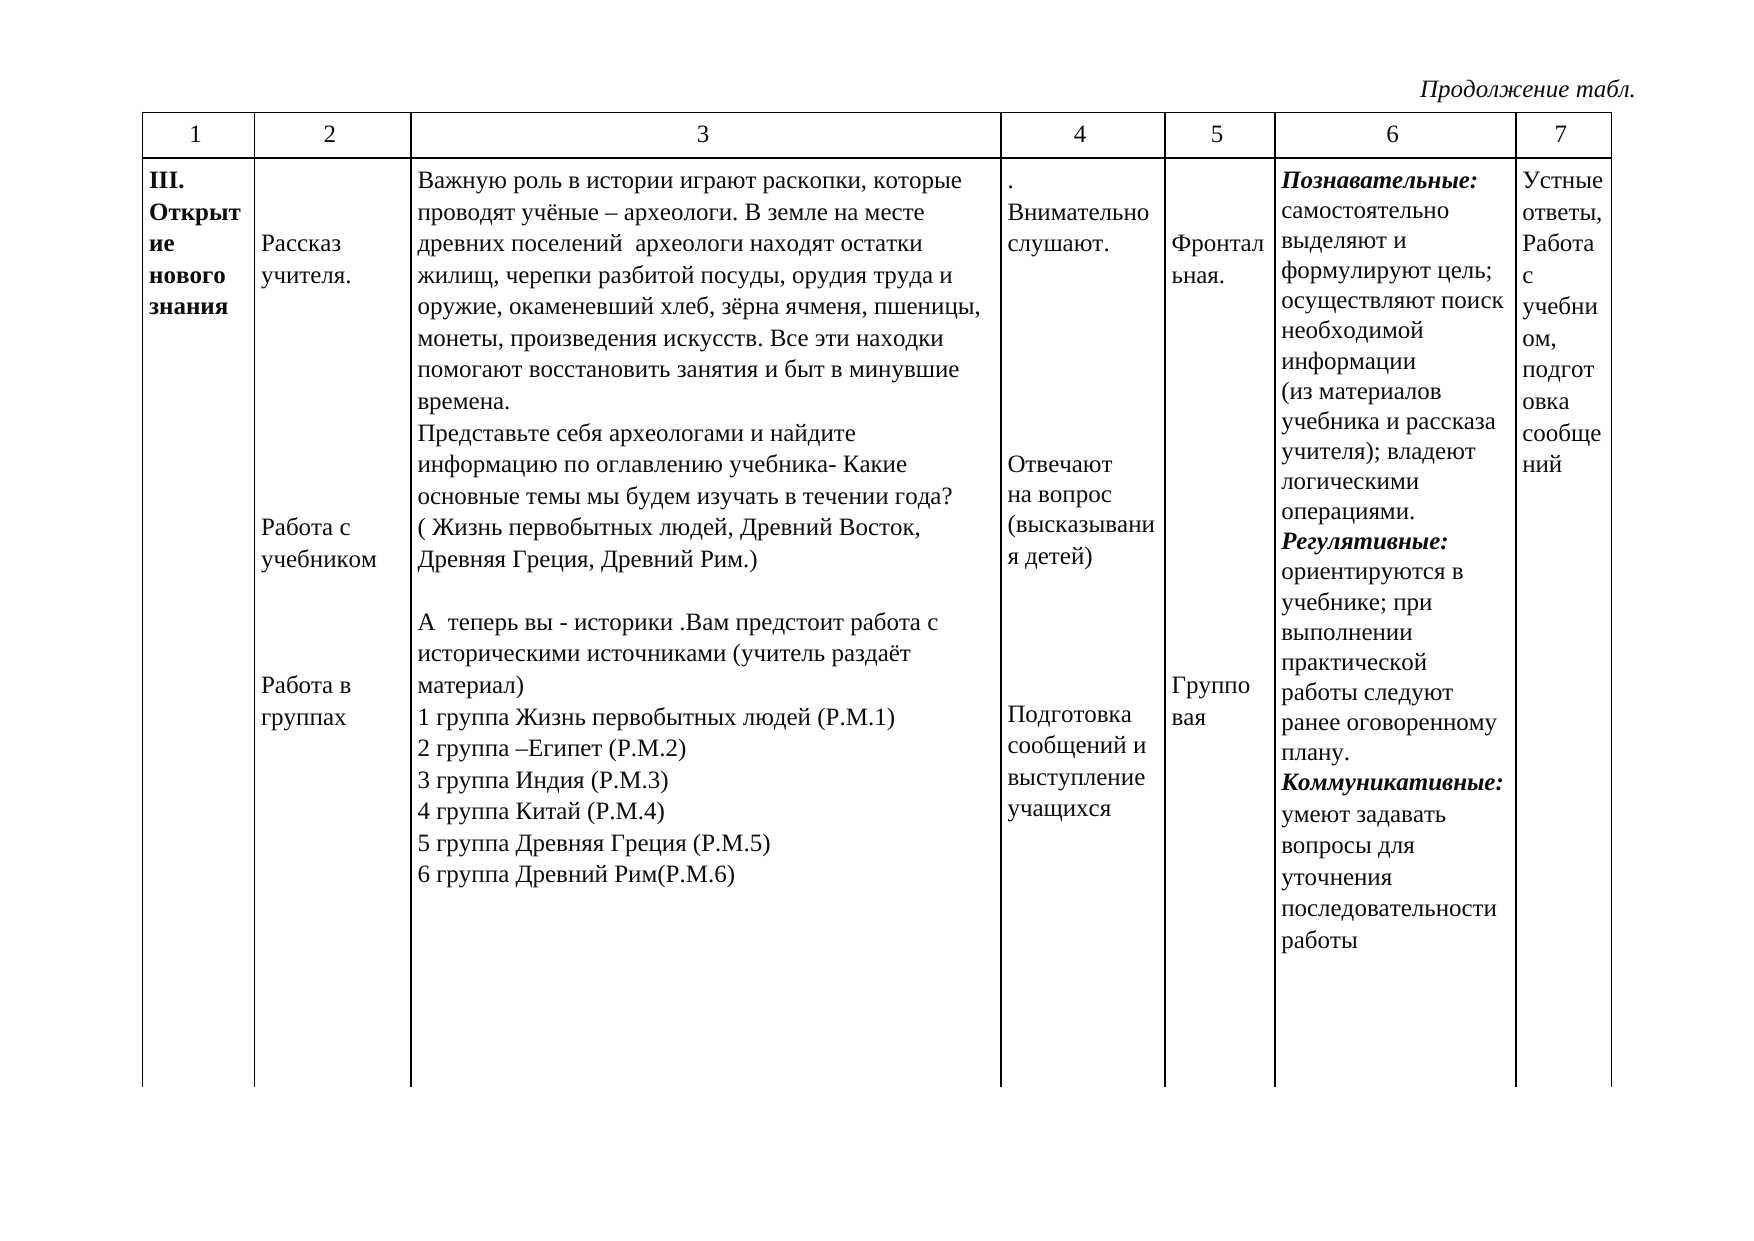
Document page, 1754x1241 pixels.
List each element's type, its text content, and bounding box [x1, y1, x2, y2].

table_header 4 [1002, 113, 1164, 157]
table_header 6 [1276, 113, 1515, 157]
table_header 2 [255, 113, 410, 157]
table_cell . Внимательно слушают. Отвечают на вопрос (высказывания детей) Подготовка сообщений и выступление учащихся [1002, 159, 1164, 1087]
table_header 7 [1517, 113, 1611, 157]
table_cell Рассказ учителя. Работа с учебником Работа в группах [255, 159, 410, 1087]
table_header 5 [1166, 113, 1274, 157]
table_header 1 [143, 113, 254, 157]
table_cell Устные ответы, Работа с учебниом, подготовка сообщений [1517, 159, 1611, 1087]
table_cell Фронтальная. Группо вая [1166, 159, 1274, 1087]
table_cell Познавательные: самостоятельно выделяют и формулируют цель; осуществляют поиск необходимой информации (из материалов учебника и рассказа учителя); владеют логическими операциями. Регулятивные: ориентируются в учебнике; при выполнении практической работы следуют ранее оговоренному плану. Коммуникативные: умеют задавать вопросы для уточнения последовательности работы [1276, 159, 1515, 1087]
table_cell Важную роль в истории играют раскопки, которые проводят учёные – археологи. В земле на месте древних поселений археологи находят остатки жилищ, черепки разбитой посуды, орудия труда и оружие, окаменевший хлеб, зёрна ячменя, пшеницы, монеты, произведения искусств. Все эти находки помогают восстановить занятия и быт в минувшие времена. Представьте себя археологами и найдите информацию по оглавлению учебника- Какие основные темы мы будем изучать в течении года? ( Жизнь первобытных людей, Древний Восток, Древняя Греция, Древний Рим.) А теперь вы - историки .Вам предстоит работа с историческими источниками (учитель раздаёт материал) 1 группа Жизнь первобытных людей (Р.М.1) 2 группа –Египет (Р.М.2) 3 группа Индия (Р.М.3) 4 группа Китай (Р.М.4) 5 группа Древняя Греция (Р.М.5) 6 группа Древний Рим(Р.М.6) [412, 159, 1000, 1087]
table_cell III. Открытие нового знания [143, 159, 254, 1087]
text Продолжение табл. [118, 74, 1636, 103]
table_header 3 [412, 113, 1000, 157]
